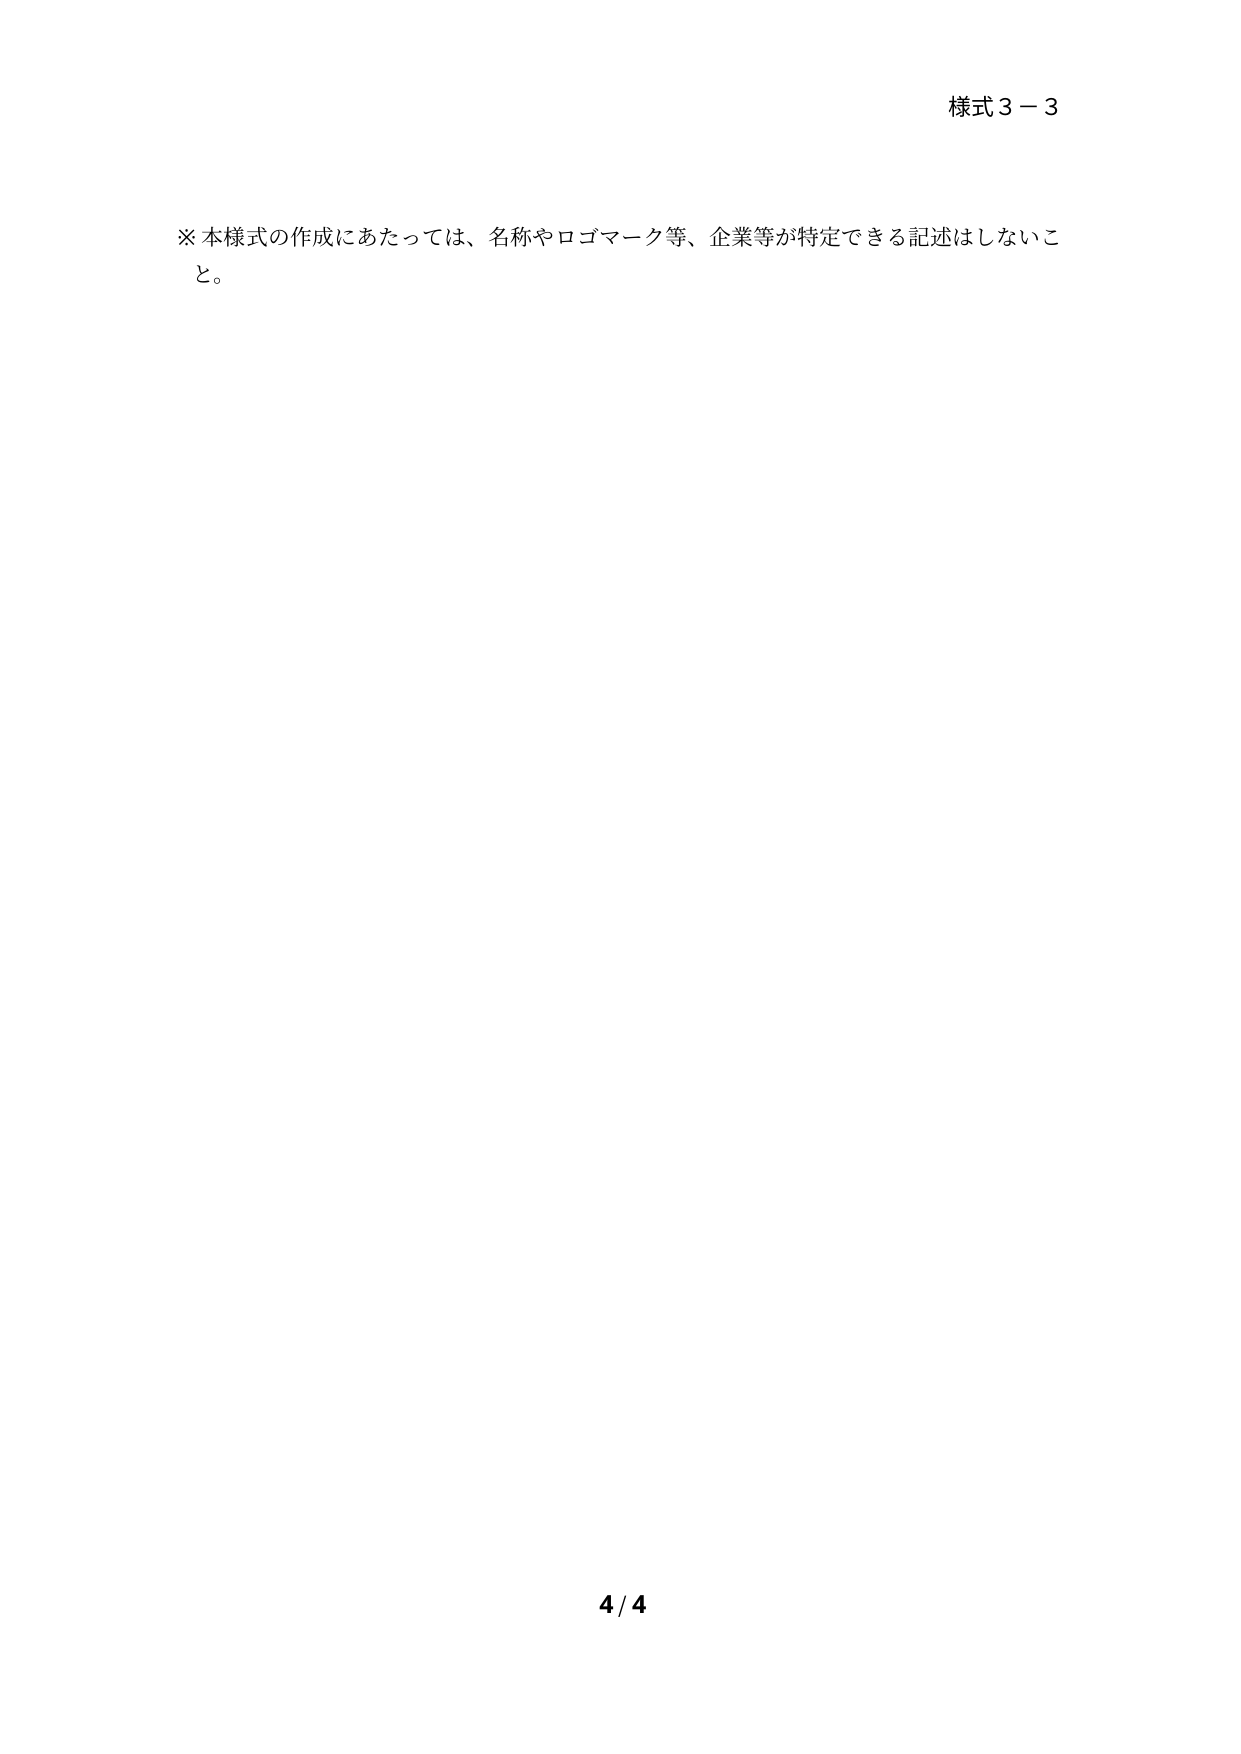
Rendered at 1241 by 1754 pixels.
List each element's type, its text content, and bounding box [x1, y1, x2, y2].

text ※ 本様式の作成にあたっては、名称やロゴマーク等、企業等が特定できる記述はしないこと。 [177, 217, 1063, 292]
